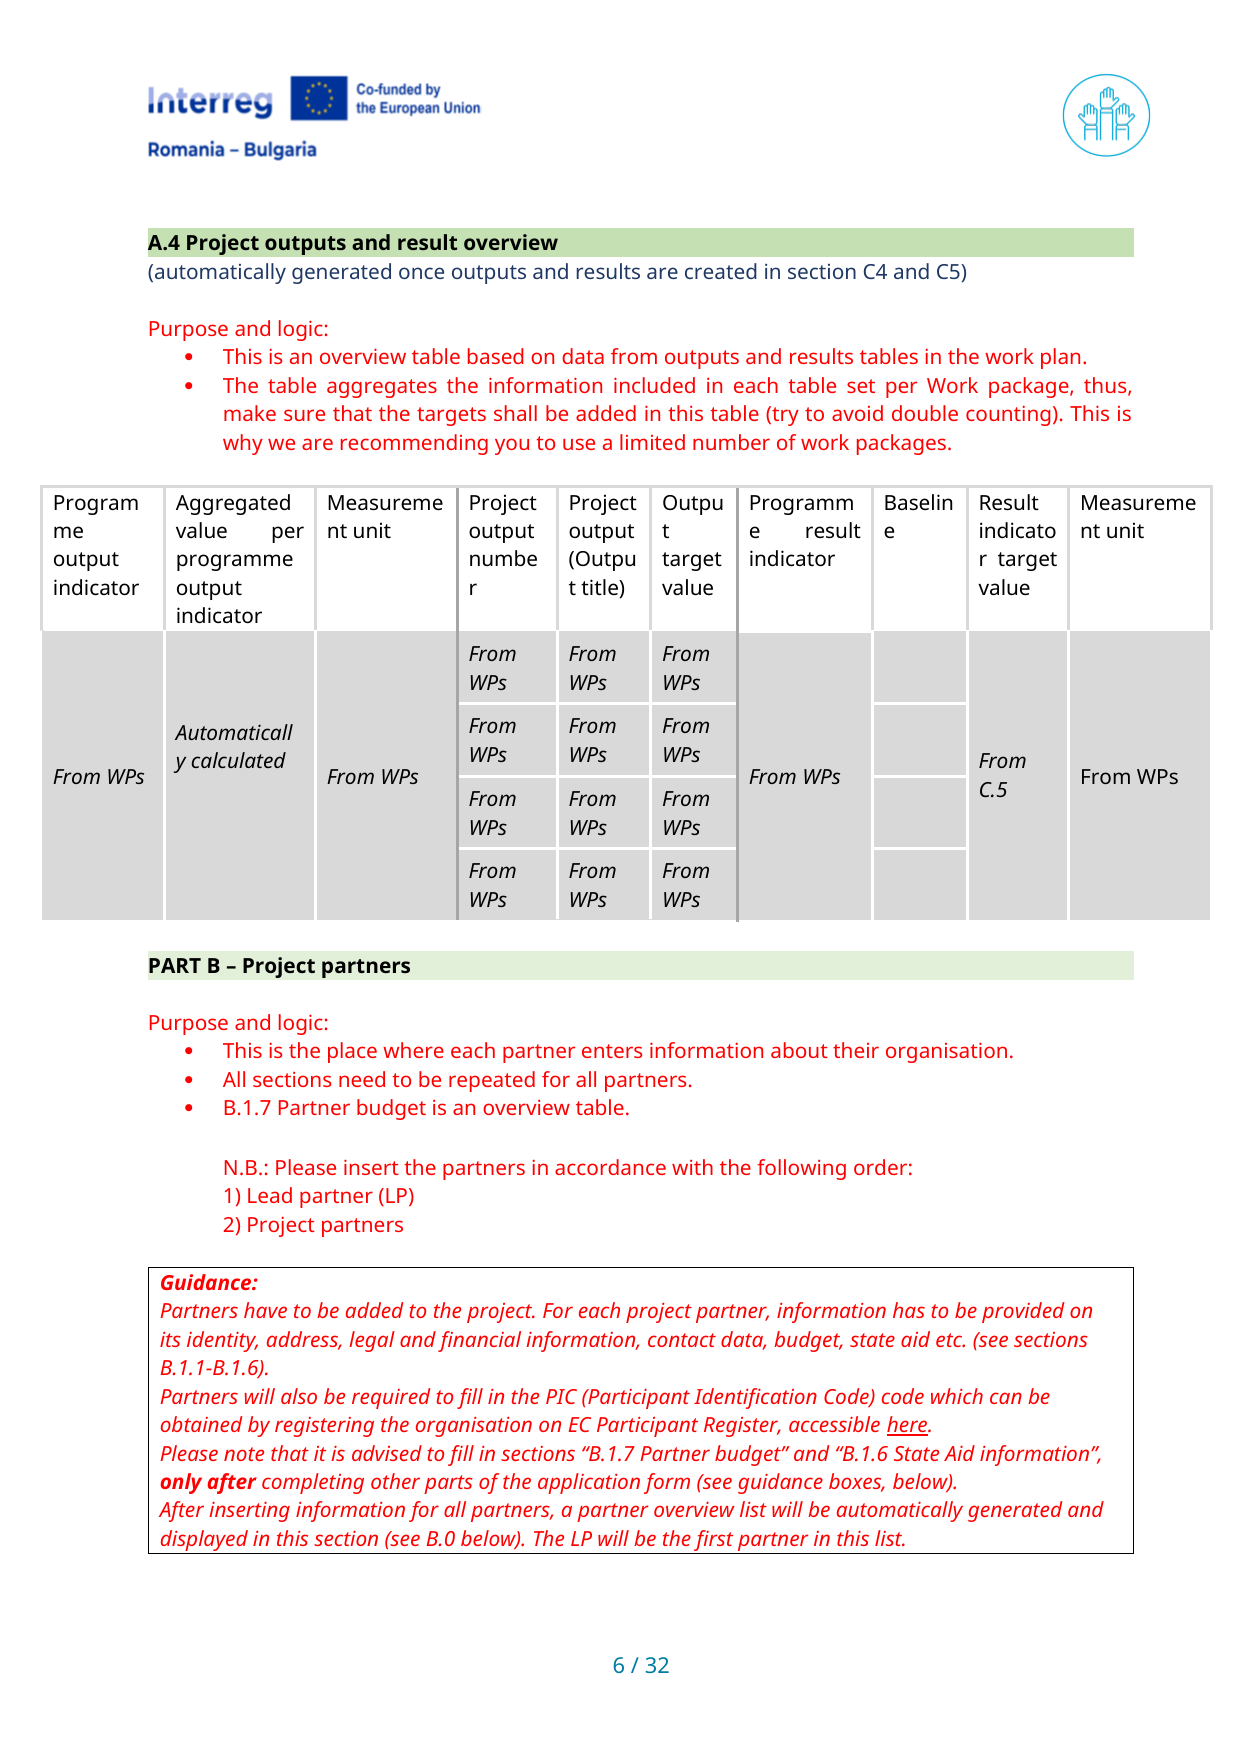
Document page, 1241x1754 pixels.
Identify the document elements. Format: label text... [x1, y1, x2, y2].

text A.4 Project outputs and result overview [148, 228, 1134, 257]
list The table aggregates the information included in each table set per Work package, thus, make sure that the targets shall be added in this table (try to avoid double counting). This is why we are recommending you to use a limited number of work packages. [185, 371, 1134, 456]
table_cell From WPs [42, 630, 163, 920]
table_cell From WPs [459, 778, 556, 847]
text Purpose and logic: [148, 1008, 1134, 1037]
table_cell From WPs [1070, 631, 1210, 920]
table_cell From WPs [559, 705, 649, 775]
picture [1062, 73, 1151, 157]
list This is an overview table based on data from outputs and results tables in the work plan. [185, 342, 1134, 371]
table_cell [874, 778, 966, 847]
table_cell From WPs [559, 778, 649, 847]
text (automatically generated once outputs and results are created in section C4 and C5) [148, 257, 1134, 285]
table_cell From C.5 [969, 631, 1067, 920]
table_header Programme result indicator [739, 488, 871, 630]
table_header Baseline [874, 488, 966, 630]
list B.1.7 Partner budget is an overview table. [185, 1093, 1134, 1122]
table_cell From WPs [739, 633, 871, 920]
list All sections need to be repeated for all partners. [185, 1065, 1134, 1093]
table_cell From WPs [459, 705, 556, 775]
table_header Guidance: Partners have to be added to the project. For each project partner, information has to be provided on its identity, address, legal and financial information, contact data, budget, state aid etc. (see sections B.1.1-B.1.6). Partners will also be required to fill in the PIC (Participant Identification Code) code which can be obtained by registering the organisation on EC Participant Register, accessible here. Please note that it is advised to fill in sections “B.1.7 Partner budget” and “B.1.6 State Aid information”, only after completing other parts of the application form (see guidance boxes, below). After inserting information for all partners, a partner overview list will be automatically generated and displayed in this section (see B.0 below). The LP will be the first partner in this list. [149, 1268, 1133, 1552]
list N.B.: Please insert the partners in accordance with the following order: [223, 1153, 1134, 1182]
table_cell Automatically calculated [166, 631, 314, 920]
table_header Programme output indicator [43, 488, 163, 630]
table_cell [874, 705, 966, 775]
picture [147, 73, 482, 169]
table_cell From WPs [459, 631, 556, 702]
list 2) Project partners [223, 1210, 1134, 1238]
table_cell From WPs [459, 850, 557, 920]
table_cell From WPs [652, 778, 736, 847]
list This is the place where each partner enters information about their organisation. [185, 1037, 1134, 1065]
table_cell [874, 631, 966, 702]
table_header Aggregated value per programme output indicator [166, 488, 314, 630]
table_cell From WPs [557, 850, 651, 920]
text PART B – Project partners [148, 951, 1134, 980]
text Purpose and logic: [148, 314, 1134, 342]
table_header Output target value [652, 488, 736, 630]
table_cell [874, 850, 966, 920]
table_cell From WPs [652, 705, 736, 775]
list 1) Lead partner (LP) [223, 1182, 1134, 1210]
table_header Project output number [459, 488, 556, 630]
table_cell From WPs [559, 631, 649, 702]
table_cell From WPs [651, 850, 736, 920]
table_header Measurement unit [1070, 488, 1210, 630]
table_header Project output (Output title) [559, 488, 649, 630]
table_header Result indicator target value [969, 488, 1067, 630]
table_header Measurement unit [317, 488, 456, 630]
table_cell From WPs [652, 631, 736, 702]
table_cell From WPs [317, 631, 456, 920]
